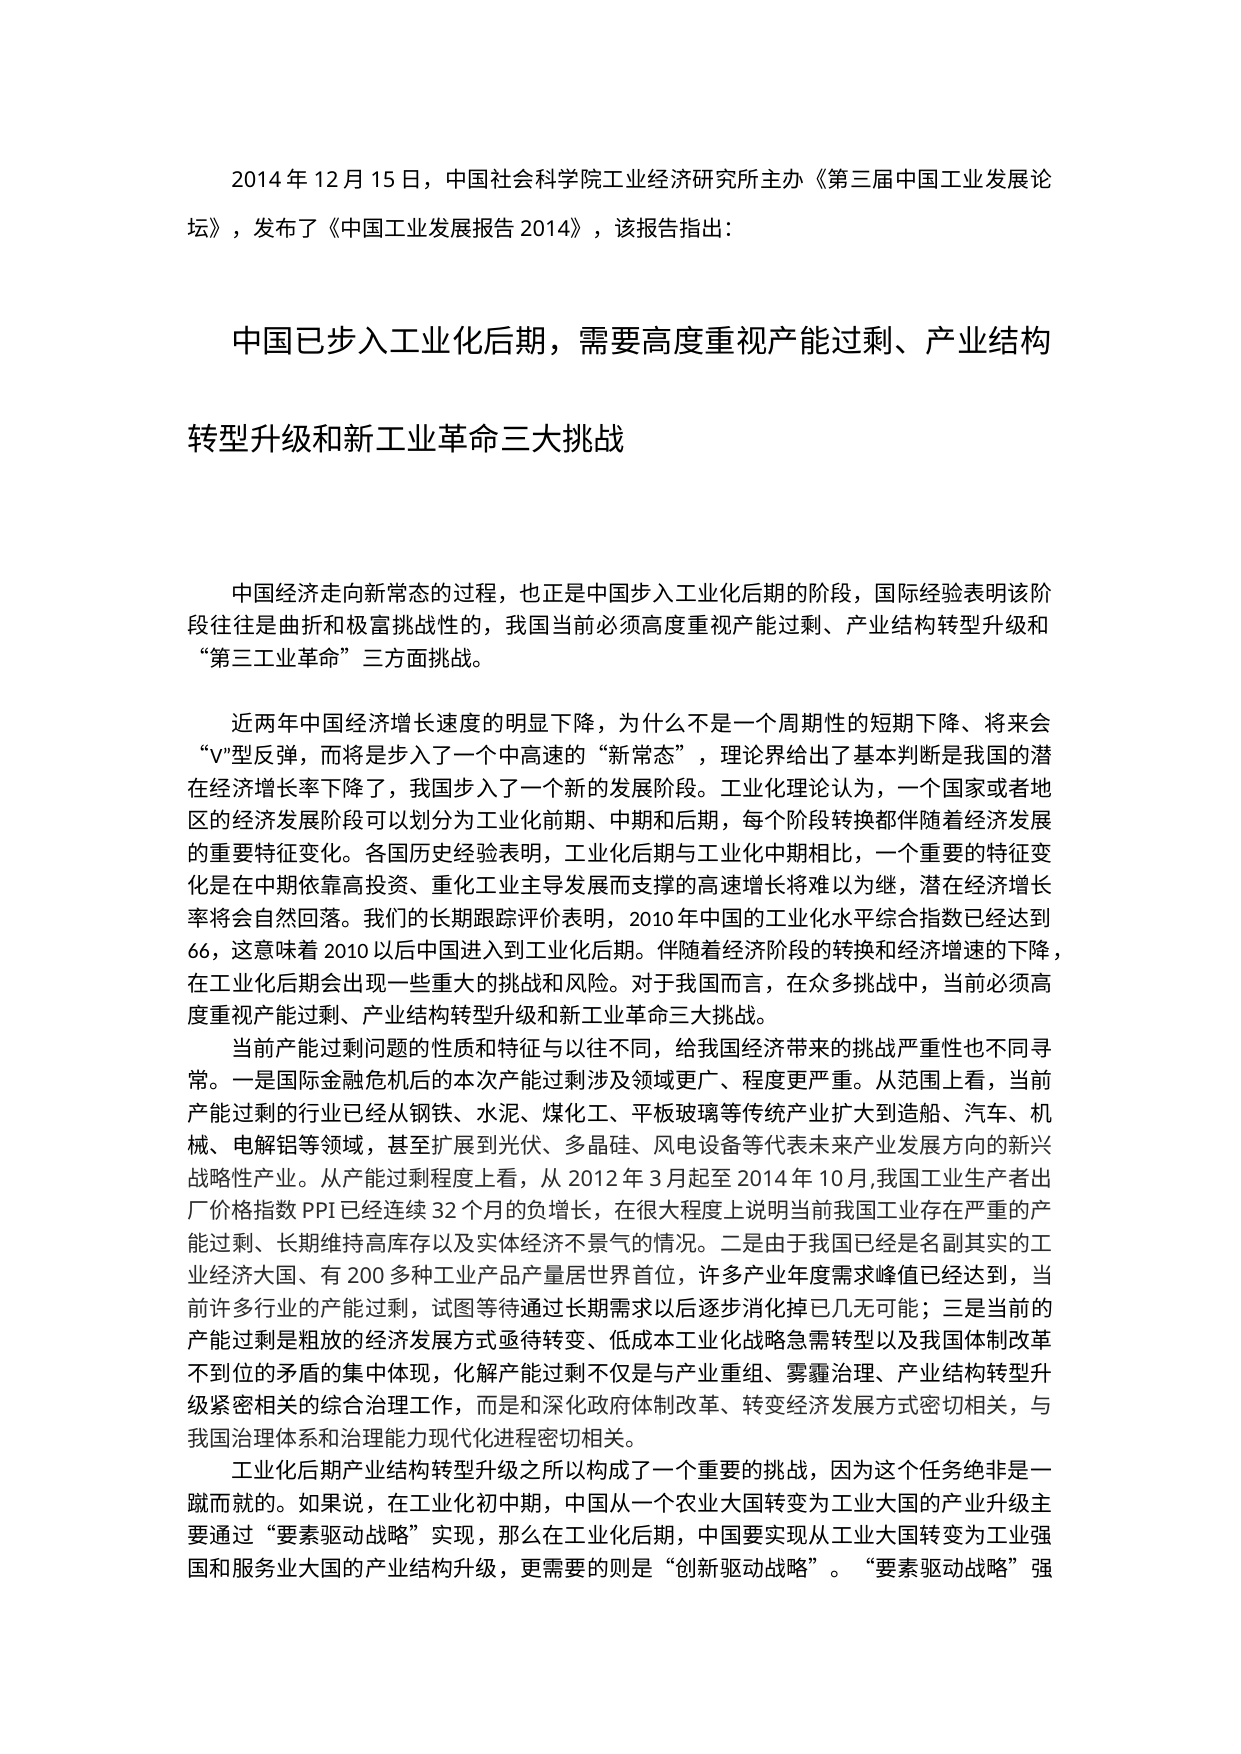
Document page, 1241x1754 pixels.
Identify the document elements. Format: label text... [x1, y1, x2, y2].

text 中国经济走向新常态的过程，也正是中国步入工业化后期的阶段，国际经验表明该阶段往往是曲折和极富挑战性的，我国当前必须高度重视产能过剩、产业结构转型升级和“第三工业革命”三方面挑战。 [187, 576, 1053, 673]
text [187, 1453, 1053, 1583]
text 当前产能过剩问题的性质和特征与以往不同，给我国经济带来的挑战严重性也不同寻常。一是国际金融危机后的本次产能过剩涉及领域更广、程度更严重。从范围上看，当前产能过剩的行业已经从钢铁、水泥、煤化工、平板玻璃等传统产业扩大到造船、汽车、机械、电解铝等领域，甚至扩展到光伏、多晶硅、风电设备等代表未来产业发展方向的新兴战略性产业。从产能过剩程度上看，从2012年3月起至2014年10月,我国工业生产者出厂价格指数PPI已经连续32个月的负增长，在很大程度上说明当前我国工业存在严重的产能过剩、长期维持高库存以及实体经济不景气的情况。二是由于我国已经是名副其实的工业经济大国、有200多种工业产品产量居世界首位，许多产业年度需求峰值已经达到，当前许多行业的产能过剩，试图等待通过长期需求以后逐步消化掉已几无可能；三是当前的产能过剩是粗放的经济发展方式亟待转变、低成本工业化战略急需转型以及我国体制改革不到位的矛盾的集中体现，化解产能过剩不仅是与产业重组、雾霾治理、产业结构转型升级紧密相关的综合治理工作，而是和深化政府体制改革、转变经济发展方式密切相关，与我国治理体系和治理能力现代化进程密切相关。 [187, 1031, 1053, 1453]
text 中国已步入工业化后期，需要高度重视产能过剩、产业结构转型升级和新工业革命三大挑战 [187, 306, 1053, 469]
text 2014年12月15日，中国社会科学院工业经济研究所主办《第三届中国工业发展论坛》，发布了《中国工业发展报告2014》，该报告指出： [187, 162, 1053, 243]
text 近两年中国经济增长速度的明显下降，为什么不是一个周期性的短期下降、将来会“V”型反弹，而将是步入了一个中高速的“新常态”，理论界给出了基本判断是我国的潜在经济增长率下降了，我国步入了一个新的发展阶段。工业化理论认为，一个国家或者地区的经济发展阶段可以划分为工业化前期、中期和后期，每个阶段转换都伴随着经济发展的重要特征变化。各国历史经验表明，工业化后期与工业化中期相比，一个重要的特征变化是在中期依靠高投资、重化工业主导发展而支撑的高速增长将难以为继，潜在经济增长率将会自然回落。我们的长期跟踪评价表明，2010年中国的工业化水平综合指数已经达到66，这意味着2010以后中国进入到工业化后期。伴随着经济阶段的转换和经济增速的下降，在工业化后期会出现一些重大的挑战和风险。对于我国而言，在众多挑战中，当前必须高度重视产能过剩、产业结构转型升级和新工业革命三大挑战。 [187, 706, 1053, 1031]
